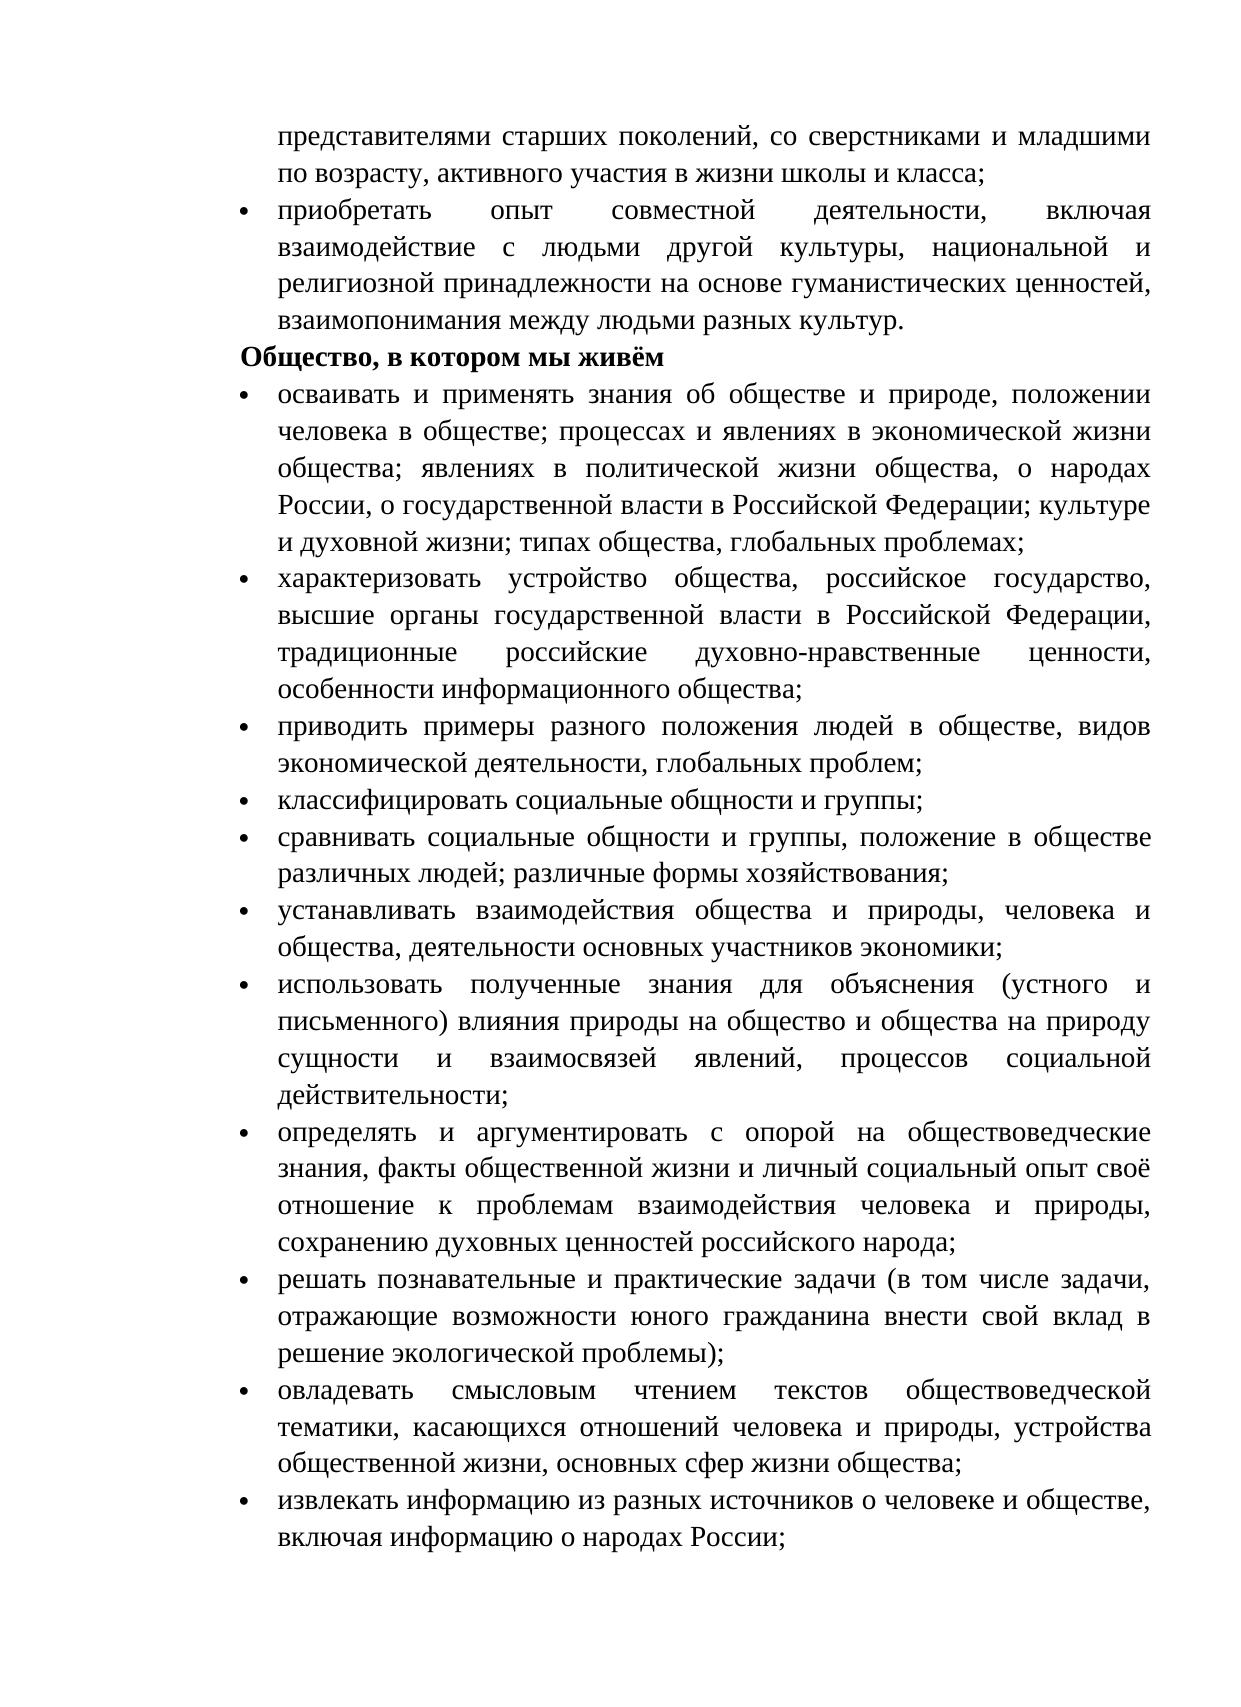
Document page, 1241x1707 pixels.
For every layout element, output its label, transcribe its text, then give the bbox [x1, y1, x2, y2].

list сравнивать социальные общности и группы, положение в об­ществе различных людей; различные формы хозяйствования; [240, 819, 1152, 889]
text Общество, в котором мы живём [177, 339, 1152, 373]
list извлекать информацию из разных источников о человеке и обществе, включая информацию о народах России; [240, 1482, 1152, 1553]
list классифицировать социальные общности и группы; [240, 782, 1152, 815]
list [240, 118, 1152, 188]
list использовать полученные знания для объяснения (устного и письменного) влияния природы на общество и общества на природу сущности и взаимосвязей явлений, процессов социальной действительности; [240, 966, 1152, 1110]
list решать познавательные и практические задачи (в том числе задачи, отражающие возможности юного гражданина внести свой вклад в решение экологической проблемы); [240, 1261, 1152, 1368]
list овладевать смысловым чтением текстов обществоведческой тематики, касающихся отношений человека и природы, уст­ройства общественной жизни, основных сфер жизни общества; [240, 1372, 1152, 1479]
list приводить примеры разного положения людей в обществе, видов экономической деятельности, глобальных проблем; [240, 708, 1152, 778]
list приобретать опыт совместной деятельности, включая взаимодействие с людьми другой культуры, национальной и религиозной принадлежности на основе гуманистических ценностей, взаимопонимания между людьми разных культур. [240, 192, 1152, 336]
list характеризовать устройство общества, российское государство, высшие органы государственной власти в Российской Федерации, традиционные российские духовно-нравственные ценности, особенности информационного общества; [240, 561, 1152, 705]
list осваивать и применять знания об обществе и природе, положении человека в обществе; процессах и явлениях в экономической жизни общества; явлениях в политической жизни общества, о народах России, о государственной власти в Российской Федерации; культуре и духовной жизни; типах общества, глобальных проблемах; [240, 376, 1152, 557]
list устанавливать взаимодействия общества и природы, человека и общества, деятельности основных участников экономики; [240, 892, 1152, 963]
list определять и аргументировать с опорой на обществоведческие знания, факты общественной жизни и личный социальный опыт своё отношение к проблемам взаимодействия человека и природы, сохранению духовных ценностей российского народа; [240, 1114, 1152, 1258]
